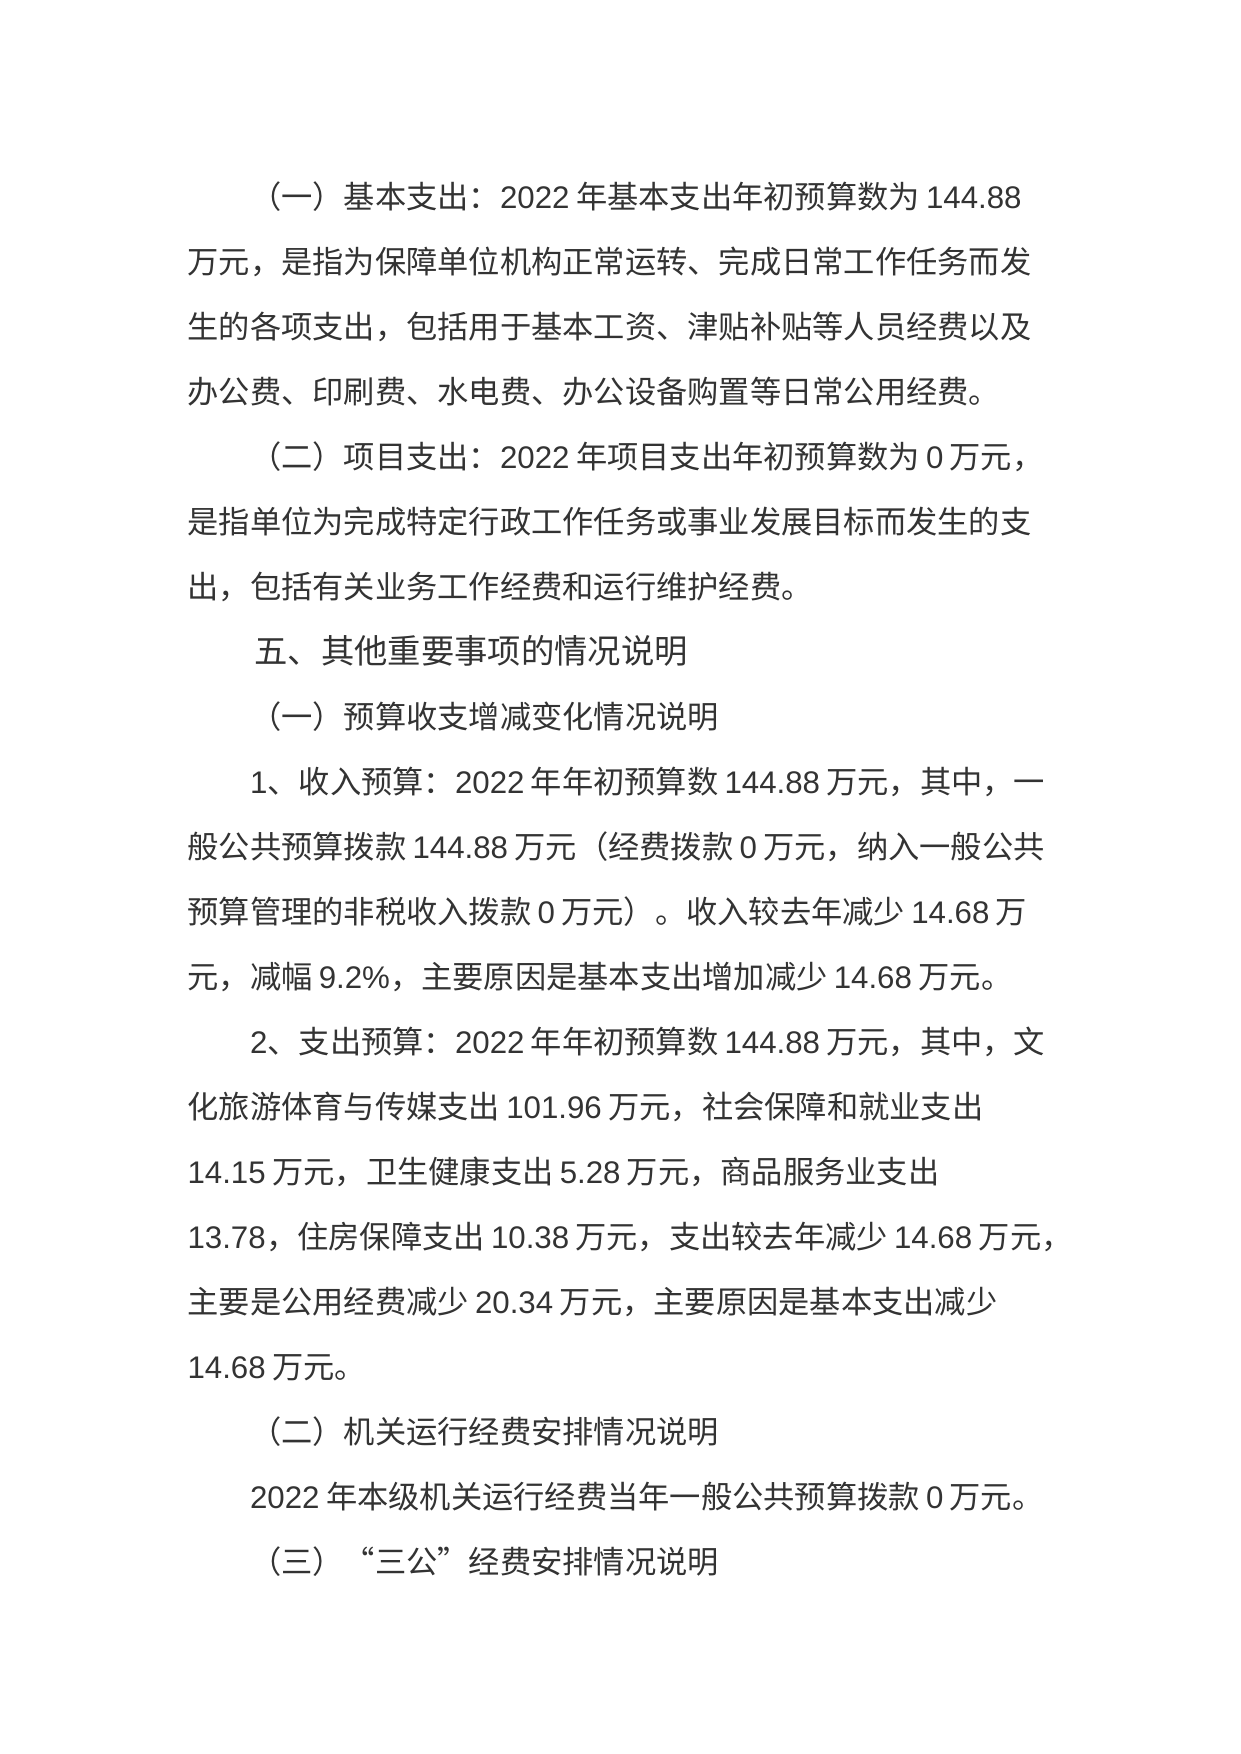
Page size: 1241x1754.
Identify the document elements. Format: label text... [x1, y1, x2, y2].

text （二）项目支出：2022年项目支出年初预算数为0万元，是指单位为完成特定行政工作任务或事业发展目标而发生的支出，包括有关业务工作经费和运行维护经费。 [187, 422, 1053, 617]
text （三）“三公”经费安排情况说明 [187, 1527, 1053, 1592]
text 2022年本级机关运行经费当年一般公共预算拨款0万元。 [187, 1462, 1053, 1527]
text 五、其他重要事项的情况说明 [187, 617, 1053, 682]
text （二）机关运行经费安排情况说明 [187, 1397, 1053, 1462]
text 1、收入预算：2022年年初预算数144.88万元，其中，一般公共预算拨款144.88万元（经费拨款0万元，纳入一般公共预算管理的非税收入拨款0万元）。收入较去年减少14.68万元，减幅9.2%，主要原因是基本支出增加减少14.68万元。 [187, 747, 1053, 1007]
text （一）预算收支增减变化情况说明 [187, 682, 1053, 747]
text 2、支出预算：2022年年初预算数144.88万元，其中，文化旅游体育与传媒支出101.96万元，社会保障和就业支出14.15万元，卫生健康支出5.28万元，商品服务业支出13.78，住房保障支出10.38万元，支出较去年减少14.68万元，主要是公用经费减少20.34万元，主要原因是基本支出减少14.68万元。 [187, 1007, 1053, 1397]
text （一）基本支出：2022年基本支出年初预算数为144.88万元，是指为保障单位机构正常运转、完成日常工作任务而发生的各项支出，包括用于基本工资、津贴补贴等人员经费以及办公费、印刷费、水电费、办公设备购置等日常公用经费。 [187, 162, 1053, 422]
